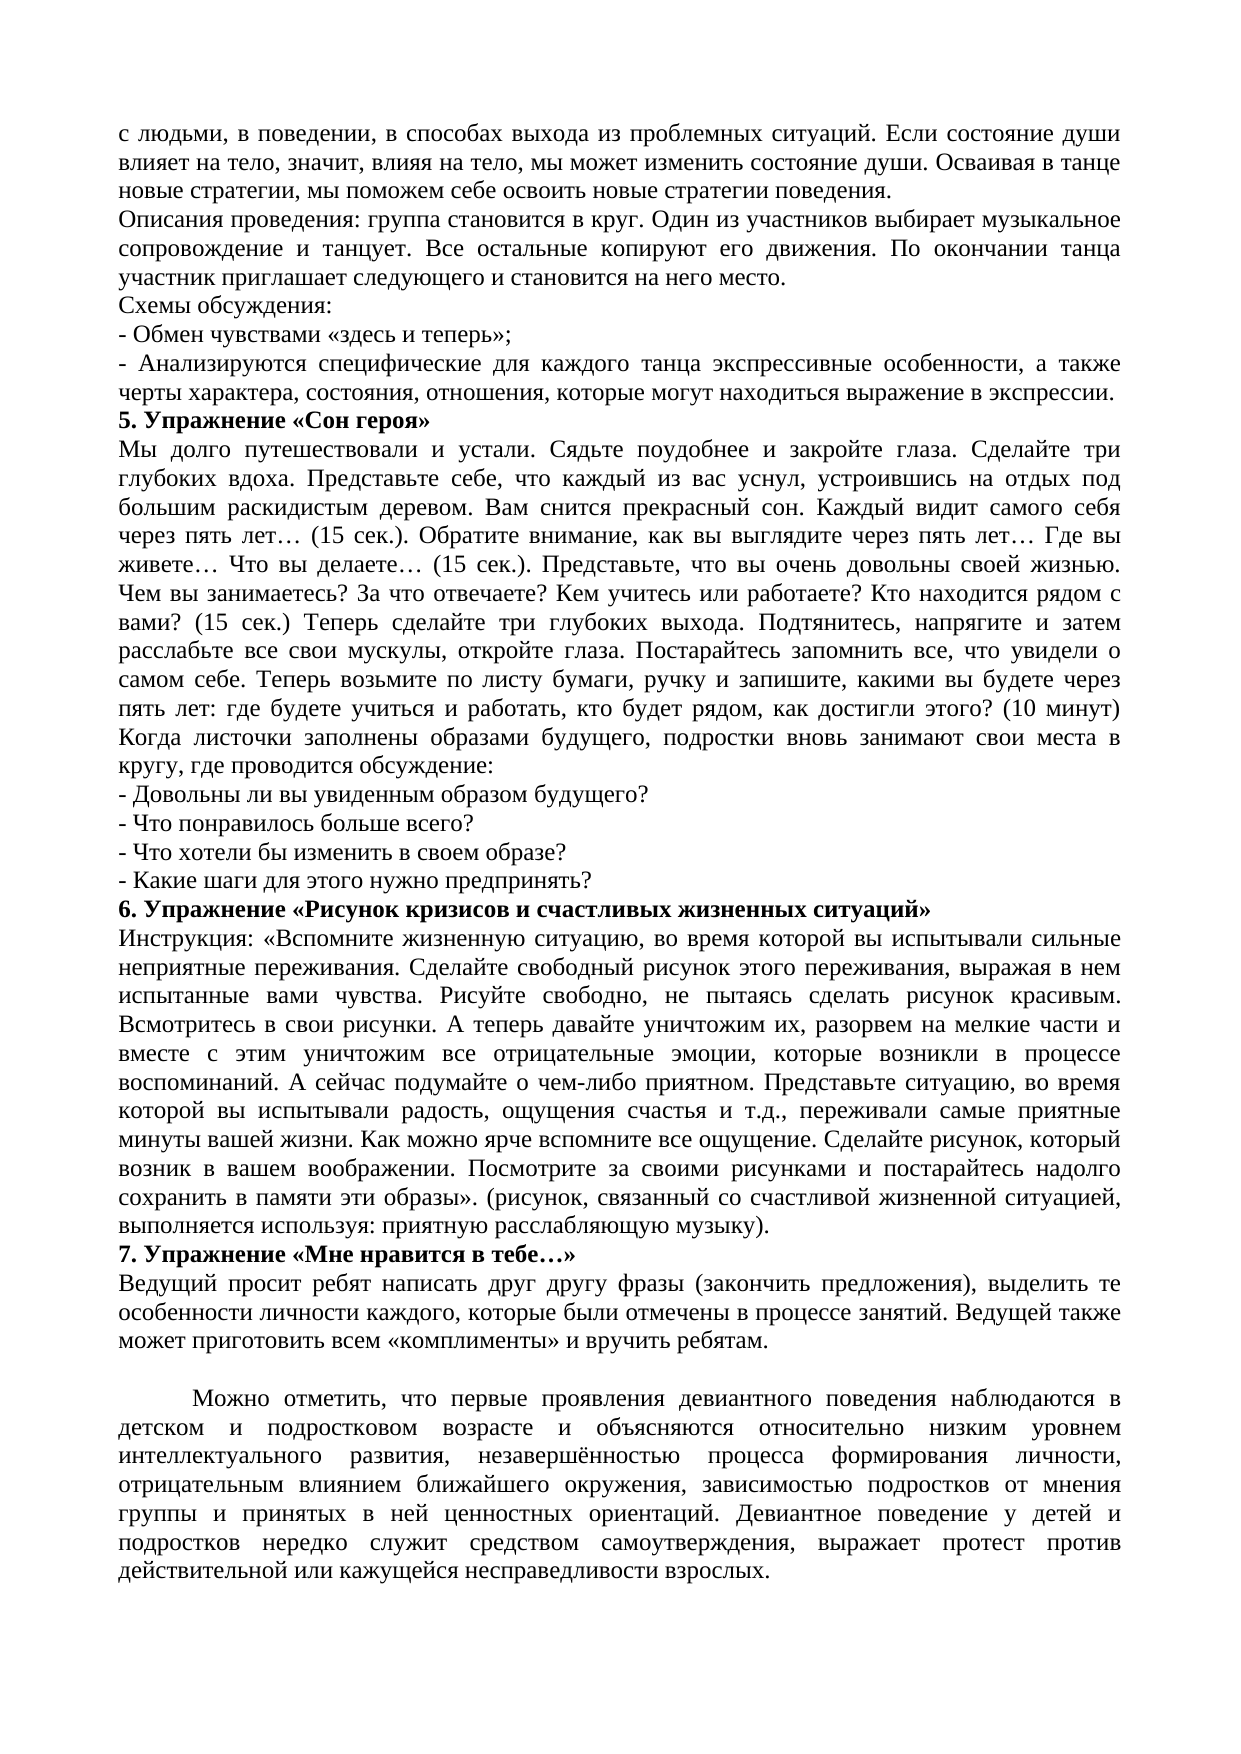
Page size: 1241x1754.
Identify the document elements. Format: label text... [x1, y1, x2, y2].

text Можно отметить, что первые проявления девиантного поведения наблюдаются в детском и подростковом возрасте и объясняются относительно низким уровнем интеллектуального развития, незавершённостью процесса формирования личности, отрицательным влиянием ближайшего окружения, зависимостью подростков от мнения группы и принятых в ней ценностных ориентаций. Девиантное поведение у детей и подростков нередко служит средством самоутверждения, выражает протест против действительной или кажущейся несправедливости взрослых. [118, 1383, 1122, 1584]
text - Что хотели бы изменить в своем образе? [118, 837, 1122, 866]
text 7. Упражнение «Мне нравится в тебе…» [118, 1239, 1122, 1268]
text - Что понравилось больше всего? [118, 808, 1122, 837]
text 5. Упражнение «Сон героя» [118, 406, 1122, 434]
text - Довольны ли вы увиденным образом будущего? [118, 779, 1122, 808]
text Схемы обсуждения: [118, 291, 1122, 319]
text 6. Упражнение «Рисунок кризисов и счастливых жизненных ситуаций» [118, 894, 1122, 923]
text Инструкция: «Вспомните жизненную ситуацию, во время которой вы испытывали сильные неприятные переживания. Сделайте свободный рисунок этого переживания, выражая в нем испытанные вами чувства. Рисуйте свободно, не пытаясь сделать рисунок красивым. Всмотритесь в свои рисунки. А теперь давайте уничтожим их, разорвем на мелкие части и вместе с этим уничтожим все отрицательные эмоции, которые возникли в процессе воспоминаний. А сейчас подумайте о чем-либо приятном. Представьте ситуацию, во время которой вы испытывали радость, ощущения счастья и т.д., переживали самые приятные минуты вашей жизни. Как можно ярче вспомните все ощущение. Сделайте рисунок, который возник в вашем воображении. Посмотрите за своими рисунками и постарайтесь надолго сохранить в памяти эти образы». (рисунок, связанный со счастливой жизненной ситуацией, выполняется используя: приятную расслабляющую музыку). [118, 923, 1122, 1239]
text - Какие шаги для этого нужно предпринять? [118, 866, 1122, 894]
text - Обмен чувствами «здесь и теперь»; [118, 319, 1122, 348]
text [118, 118, 1122, 204]
text Ведущий просит ребят написать друг другу фразы (закончить предложения), выделить те особенности личности каждого, которые были отмечены в процессе занятий. Ведущей также может приготовить всем «комплименты» и вручить ребятам. [118, 1268, 1122, 1354]
text Описания проведения: группа становится в круг. Один из участников выбирает музыкальное сопровождение и танцует. Все остальные копируют его движения. По окончании танца участник приглашает следующего и становится на него место. [118, 204, 1122, 291]
text - Анализируются специфические для каждого танца экспрессивные особенности, а также черты характера, состояния, отношения, которые могут находиться выражение в экспрессии. [118, 348, 1122, 406]
text Мы долго путешествовали и устали. Сядьте поудобнее и закройте глаза. Сделайте три глубоких вдоха. Представьте себе, что каждый из вас уснул, устроившись на отдых под большим раскидистым деревом. Вам снится прекрасный сон. Каждый видит самого себя через пять лет… (15 сек.). Обратите внимание, как вы выглядите через пять лет… Где вы живете… Что вы делаете… (15 сек.). Представьте, что вы очень довольны своей жизнью. Чем вы занимаетесь? За что отвечаете? Кем учитесь или работаете? Кто находится рядом с вами? (15 сек.) Теперь сделайте три глубоких выхода. Подтянитесь, напрягите и затем расслабьте все свои мускулы, откройте глаза. Постарайтесь запомнить все, что увидели о самом себе. Теперь возьмите по листу бумаги, ручку и запишите, какими вы будете через пять лет: где будете учиться и работать, кто будет рядом, как достигли этого? (10 минут) Когда листочки заполнены образами будущего, подростки вновь занимают свои места в кругу, где проводится обсуждение: [118, 434, 1122, 779]
